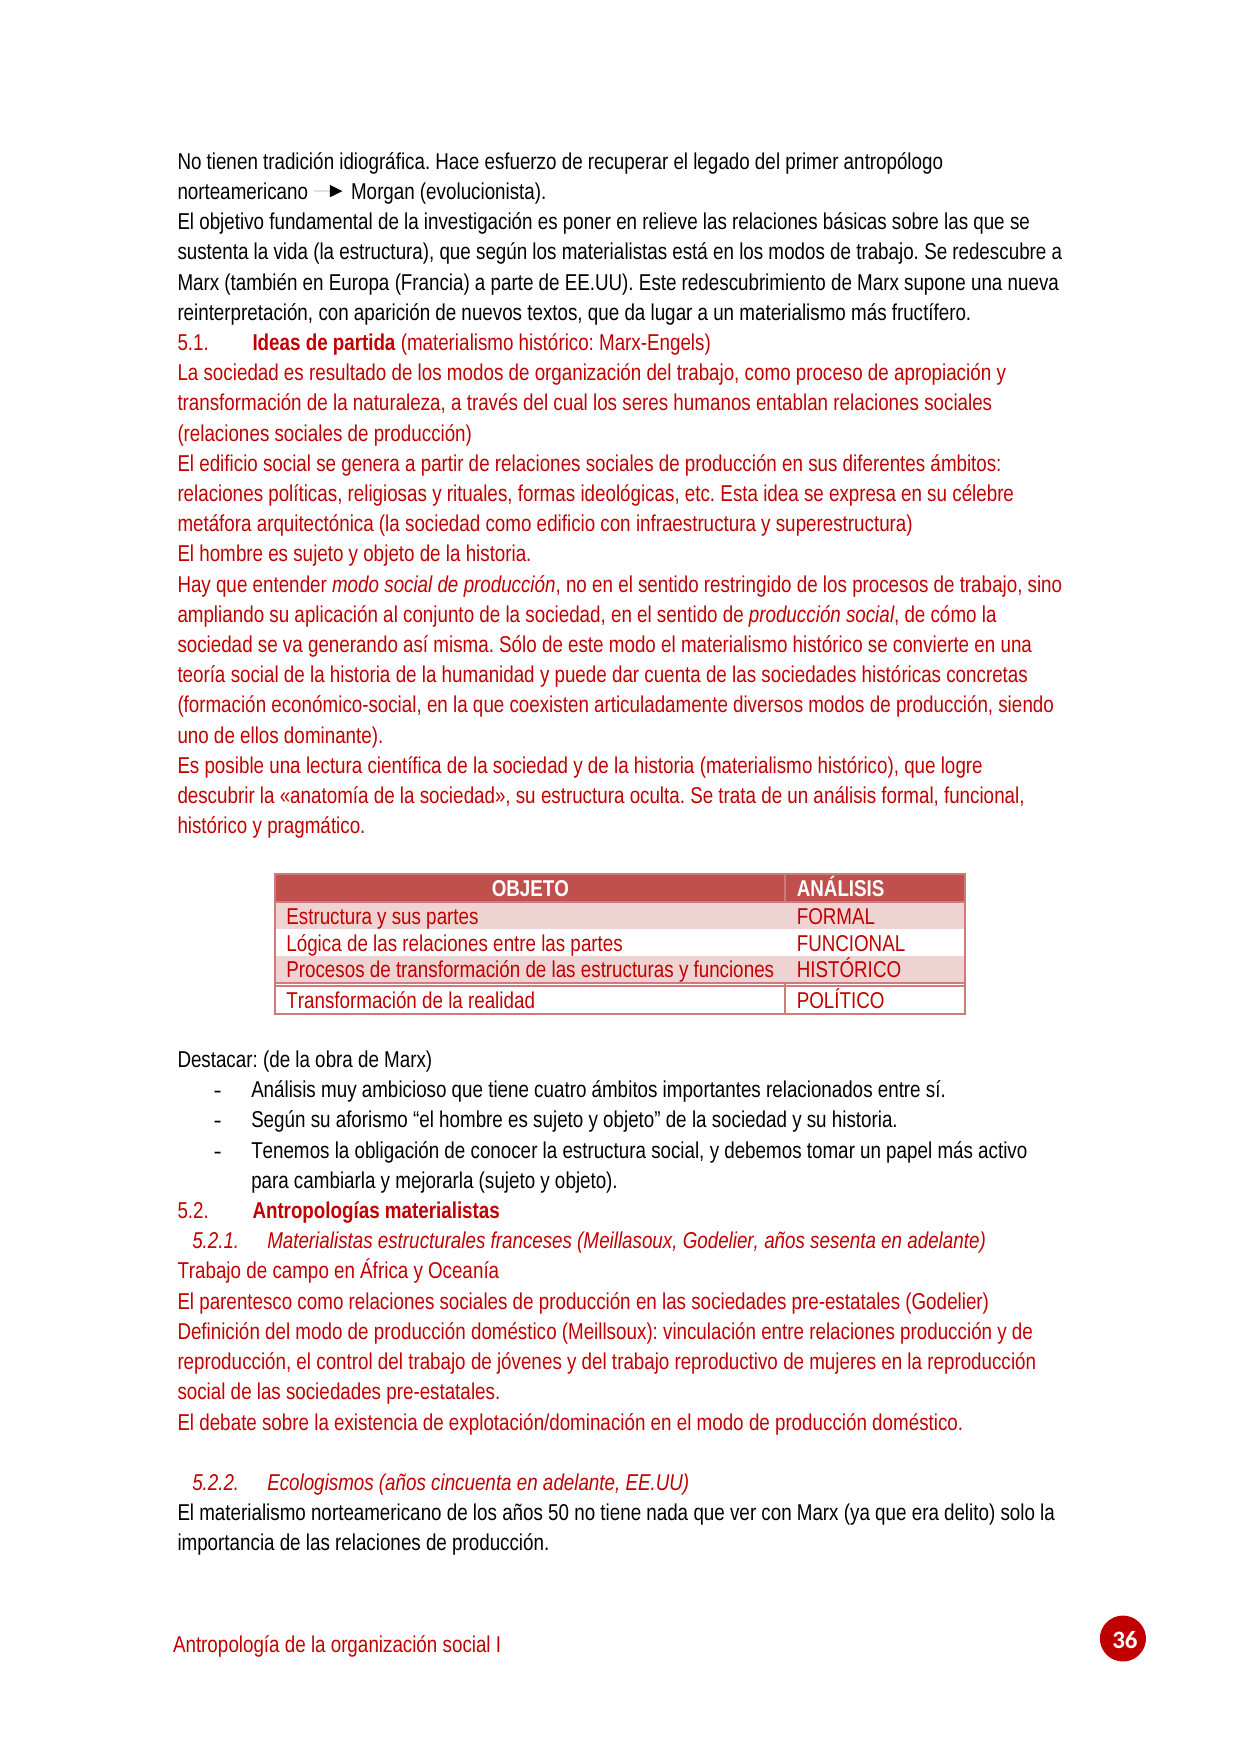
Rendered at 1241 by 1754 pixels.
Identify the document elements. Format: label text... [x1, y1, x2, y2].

list Análisis muy ambicioso que tiene cuatro ámbitos importantes relacionados entre sí. [213, 1076, 1063, 1102]
table_cell POLÍTICO [786, 987, 964, 1013]
table_header ANÁLISIS [786, 875, 964, 901]
text No tienen tradición idiográfica. Hace esfuerzo de recuperar el legado del primer antropólogo norteamericano Morgan (evolucionista). [177, 148, 1063, 204]
text El materialismo norteamericano de los años 50 no tiene nada que ver con Marx (ya que era delito) solo la importancia de las relaciones de producción. [177, 1499, 1063, 1556]
table_cell Transformación de la realidad [276, 987, 784, 1013]
table_cell Procesos de transformación de las estructuras y funciones [276, 956, 785, 982]
text El debate sobre la existencia de explotación/dominación en el modo de producción doméstico. [177, 1408, 1063, 1435]
list Antropologías materialistas [177, 1197, 1063, 1223]
text Trabajo de campo en África y Oceanía [177, 1257, 1063, 1284]
list Ideas de partida (materialismo histórico: Marx-Engels) [177, 329, 1063, 355]
list Tenemos la obligación de conocer la estructura social, y debemos tomar un papel más activo para cambiarla y mejorarla (sujeto y objeto). [213, 1137, 1063, 1193]
list Ecologismos (años cincuenta en adelante, EE.UU) [192, 1469, 1063, 1495]
table_cell Lógica de las relaciones entre las partes [276, 930, 785, 956]
table_cell Estructura y sus partes [276, 903, 785, 929]
text La sociedad es resultado de los modos de organización del trabajo, como proceso de apropiación y transformación de la naturaleza, a través del cual los seres humanos entablan relaciones sociales (relaciones sociales de producción) [177, 359, 1063, 446]
table_header OBJETO [276, 875, 784, 901]
list Materialistas estructurales franceses (Meillasoux, Godelier, años sesenta en adelante) [192, 1227, 1063, 1254]
text El objetivo fundamental de la investigación es poner en relieve las relaciones básicas sobre las que se sustenta la vida (la estructura), que según los materialistas está en los modos de trabajo. Se redescubre a Marx (también en Europa (Francia) a parte de EE.UU). Este redescubrimiento de Marx supone una nueva reinterpretación, con aparición de nuevos textos, que da lugar a un materialismo más fructífero. [177, 208, 1063, 325]
table_cell FUNCIONAL [785, 930, 964, 956]
text Definición del modo de producción doméstico (Meillsoux): vinculación entre relaciones producción y de reproducción, el control del trabajo de jóvenes y del trabajo reproductivo de mujeres en la reproducción social de las sociedades pre-estatales. [177, 1318, 1063, 1405]
text El hombre es sujeto y objeto de la historia. [177, 540, 1063, 567]
table_cell HISTÓRICO [785, 956, 964, 982]
table_cell FORMAL [785, 903, 964, 929]
text Destacar: (de la obra de Marx) [177, 1046, 1063, 1072]
text El edificio social se genera a partir de relaciones sociales de producción en sus diferentes ámbitos: relaciones políticas, religiosas y rituales, formas ideológicas, etc. Esta idea se expresa en su célebre metáfora arquitectónica (la sociedad como edificio con infraestructura y superestructura) [177, 450, 1063, 536]
text El parentesco como relaciones sociales de producción en las sociedades pre-estatales (Godelier) [177, 1288, 1063, 1314]
list Según su aforismo “el hombre es sujeto y objeto” de la sociedad y su historia. [213, 1106, 1063, 1133]
text Hay que entender modo social de producción, no en el sentido restringido de los procesos de trabajo, sino ampliando su aplicación al conjunto de la sociedad, en el sentido de producción social, de cómo la sociedad se va generando así misma. Sólo de este modo el materialismo histórico se convierte en una teoría social de la historia de la humanidad y puede dar cuenta de las sociedades históricas concretas (formación económico-social, en la que coexisten articuladamente diversos modos de producción, siendo uno de ellos dominante). [177, 571, 1063, 748]
text Es posible una lectura científica de la sociedad y de la historia (materialismo histórico), que logre descubrir la «anatomía de la sociedad», su estructura oculta. Se trata de un análisis formal, funcional, histórico y pragmático. [177, 752, 1063, 838]
